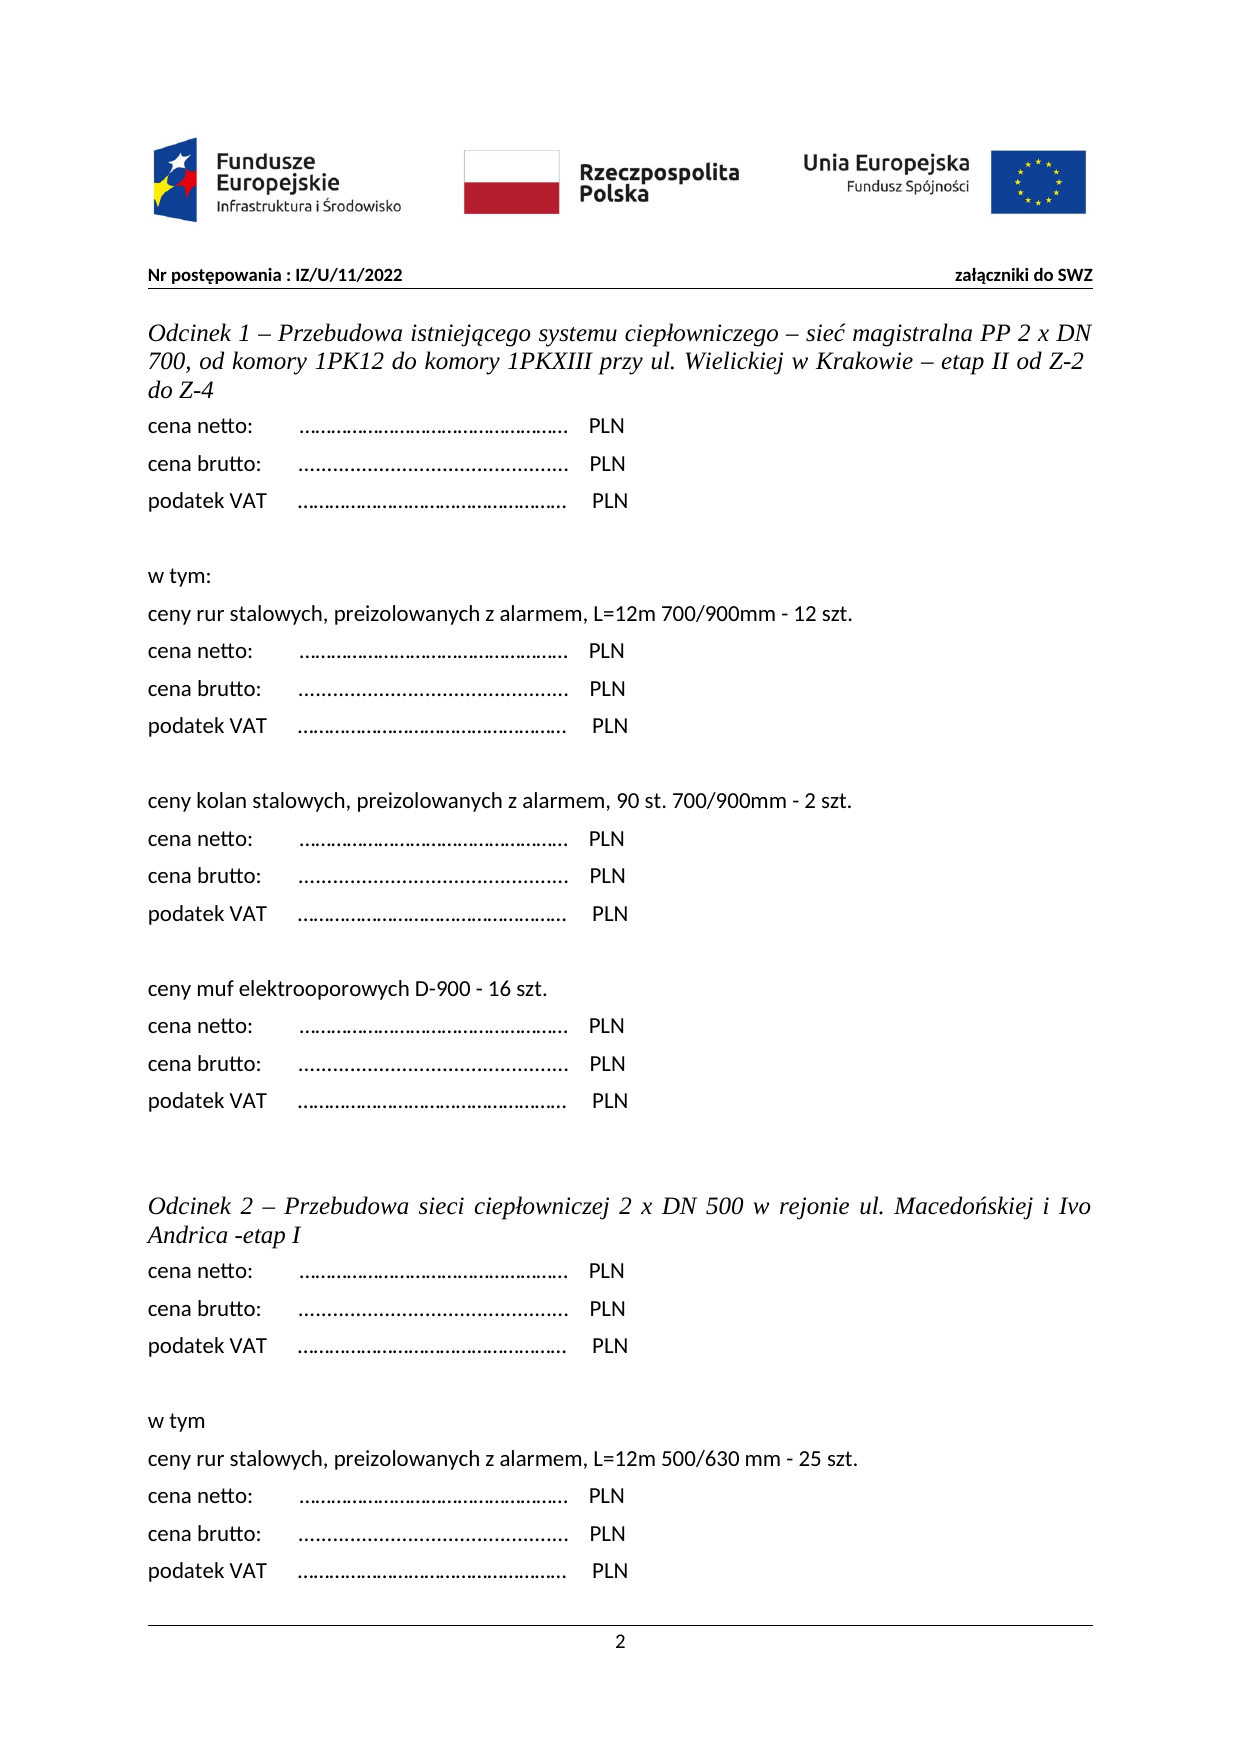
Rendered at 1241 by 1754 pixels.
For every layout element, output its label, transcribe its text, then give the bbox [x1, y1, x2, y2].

text cena netto: …………………………………………… PLN [148, 816, 1093, 854]
text cena netto: …………………………………………… PLN [148, 629, 1093, 666]
text cena brutto: ............................................... PLN [148, 1286, 1093, 1324]
text cena brutto: ............................................... PLN [148, 666, 1093, 704]
text cena brutto: ............................................... PLN [148, 854, 1093, 891]
text ceny kolan stalowych, preizolowanych z alarmem, 90 st. 700/900mm - 2 szt. [148, 779, 1093, 816]
text Odcinek 1 – Przebudowa istniejącego systemu ciepłowniczego – sieć magistralna PP 2 x DN 700, od komory 1PK12 do komory 1PKXIII przy ul. Wielickiej w Krakowie – etap II od Z-2 do Z-4 [148, 318, 1093, 404]
text Odcinek 2 – Przebudowa sieci ciepłowniczej 2 x DN 500 w rejonie ul. Macedońskiej i Ivo Andrica -etap I [148, 1191, 1093, 1249]
text cena brutto: ............................................... PLN [148, 1041, 1093, 1079]
text podatek VAT …………………………………………… PLN [148, 891, 1093, 929]
text podatek VAT …………………………………………… PLN [148, 704, 1093, 741]
picture [147, 102, 1093, 235]
text podatek VAT …………………………………………… PLN [148, 1324, 1093, 1361]
text cena netto: …………………………………………… PLN [148, 1474, 1093, 1511]
text cena netto: …………………………………………… PLN [148, 1249, 1093, 1286]
text ceny rur stalowych, preizolowanych z alarmem, L=12m 700/900mm - 12 szt. [148, 591, 1093, 629]
text ceny rur stalowych, preizolowanych z alarmem, L=12m 500/630 mm - 25 szt. [148, 1436, 1093, 1474]
text ceny muf elektrooporowych D-900 - 16 szt. [148, 966, 1093, 1004]
text podatek VAT …………………………………………… PLN [148, 1079, 1093, 1116]
text podatek VAT …………………………………………… PLN [148, 1549, 1093, 1586]
text w tym [148, 1399, 1093, 1436]
text cena netto: …………………………………………… PLN [148, 1004, 1093, 1041]
text cena brutto: ............................................... PLN [148, 441, 1093, 479]
text cena brutto: ............................................... PLN [148, 1511, 1093, 1549]
text cena netto: …………………………………………… PLN [148, 404, 1093, 441]
text w tym: [148, 554, 1093, 591]
text podatek VAT …………………………………………… PLN [148, 479, 1093, 516]
